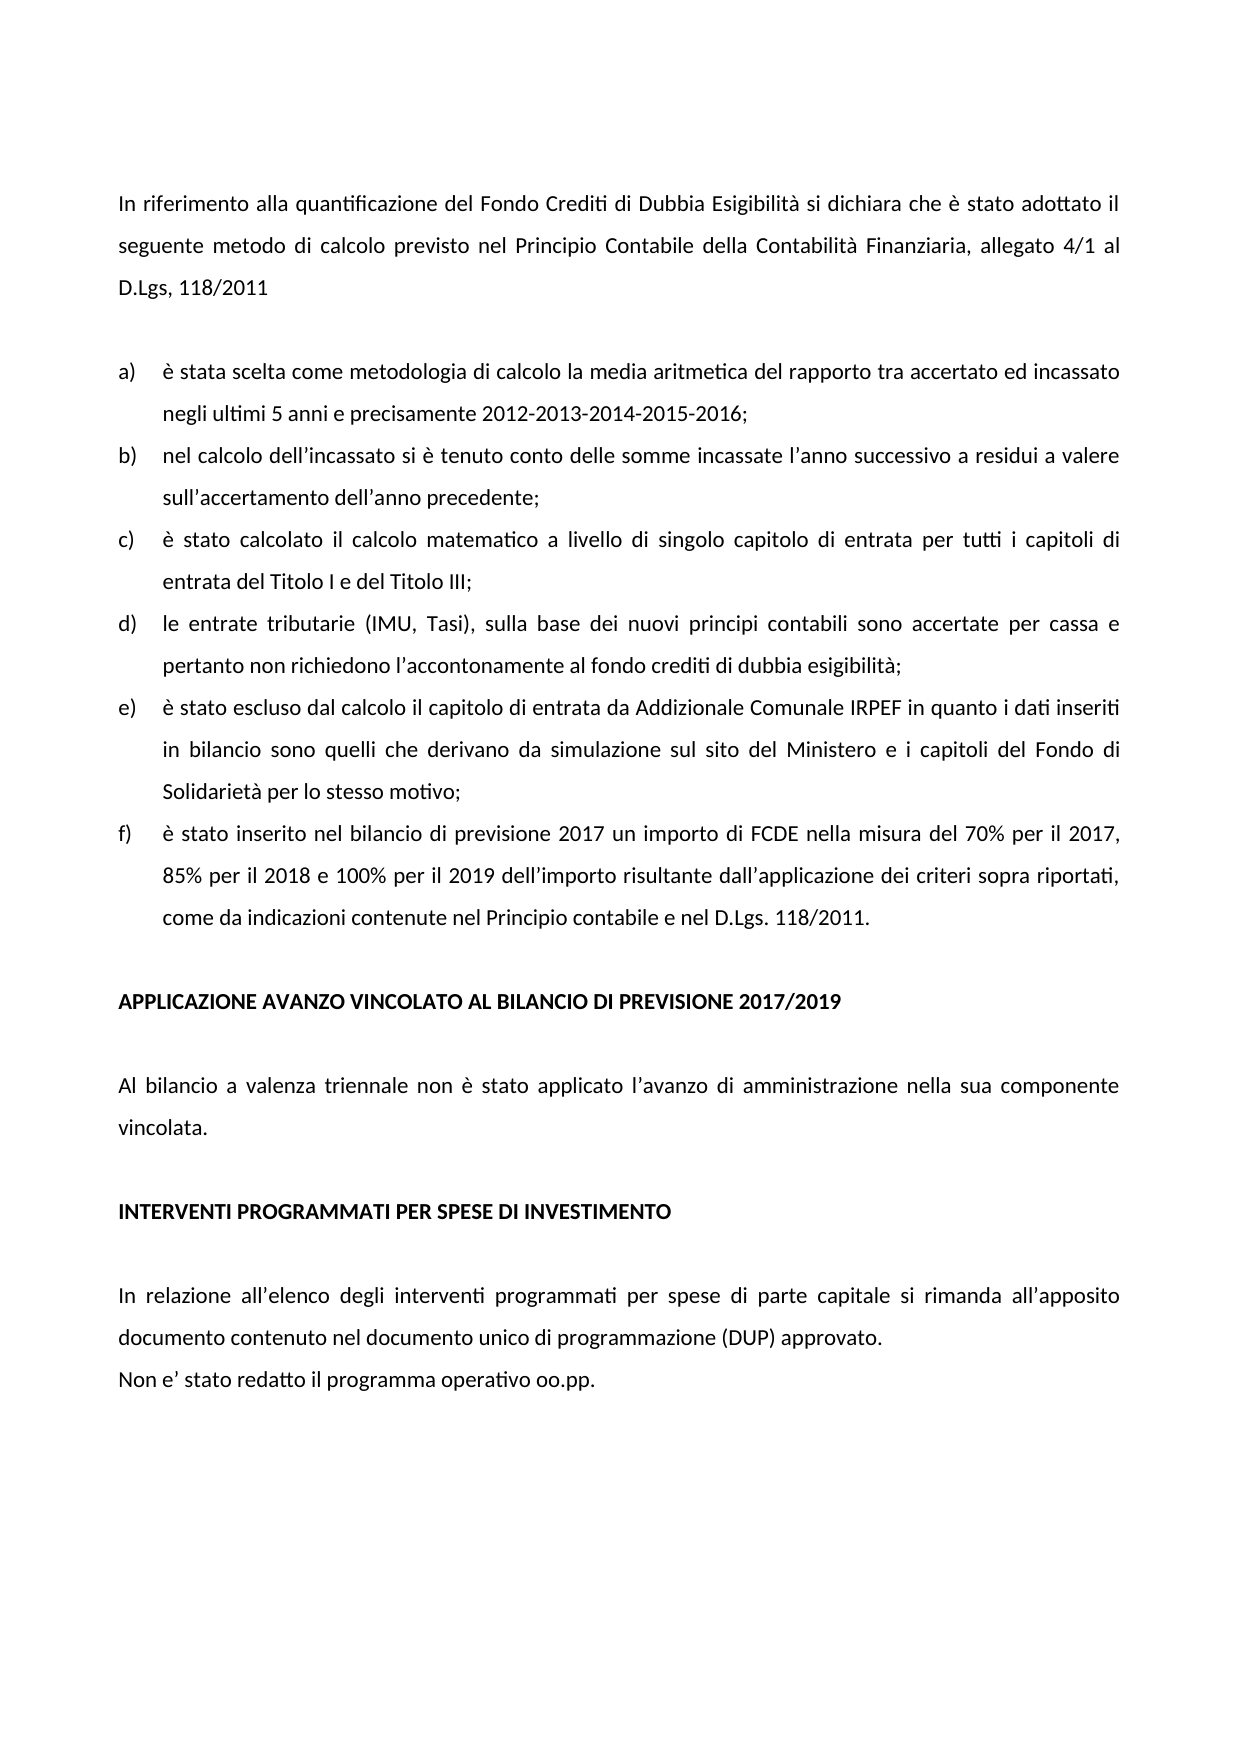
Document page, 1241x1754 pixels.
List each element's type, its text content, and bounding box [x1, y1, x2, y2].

list nel calcolo dell’incassato si è tenuto conto delle somme incassate l’anno successivo a residui a valere sull’accertamento dell’anno precedente; [118, 441, 1122, 511]
text Al bilancio a valenza triennale non è stato applicato l’avanzo di amministrazione nella sua componente vincolata. [118, 1071, 1122, 1141]
list è stato calcolato il calcolo matematico a livello di singolo capitolo di entrata per tutti i capitoli di entrata del Titolo I e del Titolo III; [118, 525, 1122, 595]
text INTERVENTI PROGRAMMATI PER SPESE DI INVESTIMENTO [118, 1197, 1122, 1225]
text APPLICAZIONE AVANZO VINCOLATO AL BILANCIO DI PREVISIONE 2017/2019 [118, 987, 1122, 1015]
list è stata scelta come metodologia di calcolo la media aritmetica del rapporto tra accertato ed incassato negli ultimi 5 anni e precisamente 2012-2013-2014-2015-2016; [118, 357, 1122, 427]
list è stato inserito nel bilancio di previsione 2017 un importo di FCDE nella misura del 70% per il 2017, 85% per il 2018 e 100% per il 2019 dell’importo risultante dall’applicazione dei criteri sopra riportati, come da indicazioni contenute nel Principio contabile e nel D.Lgs. 118/2011. [118, 819, 1122, 931]
text In relazione all’elenco degli interventi programmati per spese di parte capitale si rimanda all’apposito documento contenuto nel documento unico di programmazione (DUP) approvato. [118, 1281, 1122, 1351]
text Non e’ stato redatto il programma operativo oo.pp. [118, 1365, 1122, 1393]
text In riferimento alla quantificazione del Fondo Crediti di Dubbia Esigibilità si dichiara che è stato adottato il seguente metodo di calcolo previsto nel Principio Contabile della Contabilità Finanziaria, allegato 4/1 al D.Lgs, 118/2011 [118, 189, 1122, 302]
list è stato escluso dal calcolo il capitolo di entrata da Addizionale Comunale IRPEF in quanto i dati inseriti in bilancio sono quelli che derivano da simulazione sul sito del Ministero e i capitoli del Fondo di Solidarietà per lo stesso motivo; [118, 693, 1122, 805]
list le entrate tributarie (IMU, Tasi), sulla base dei nuovi principi contabili sono accertate per cassa e pertanto non richiedono l’accontonamente al fondo crediti di dubbia esigibilità; [118, 609, 1122, 679]
